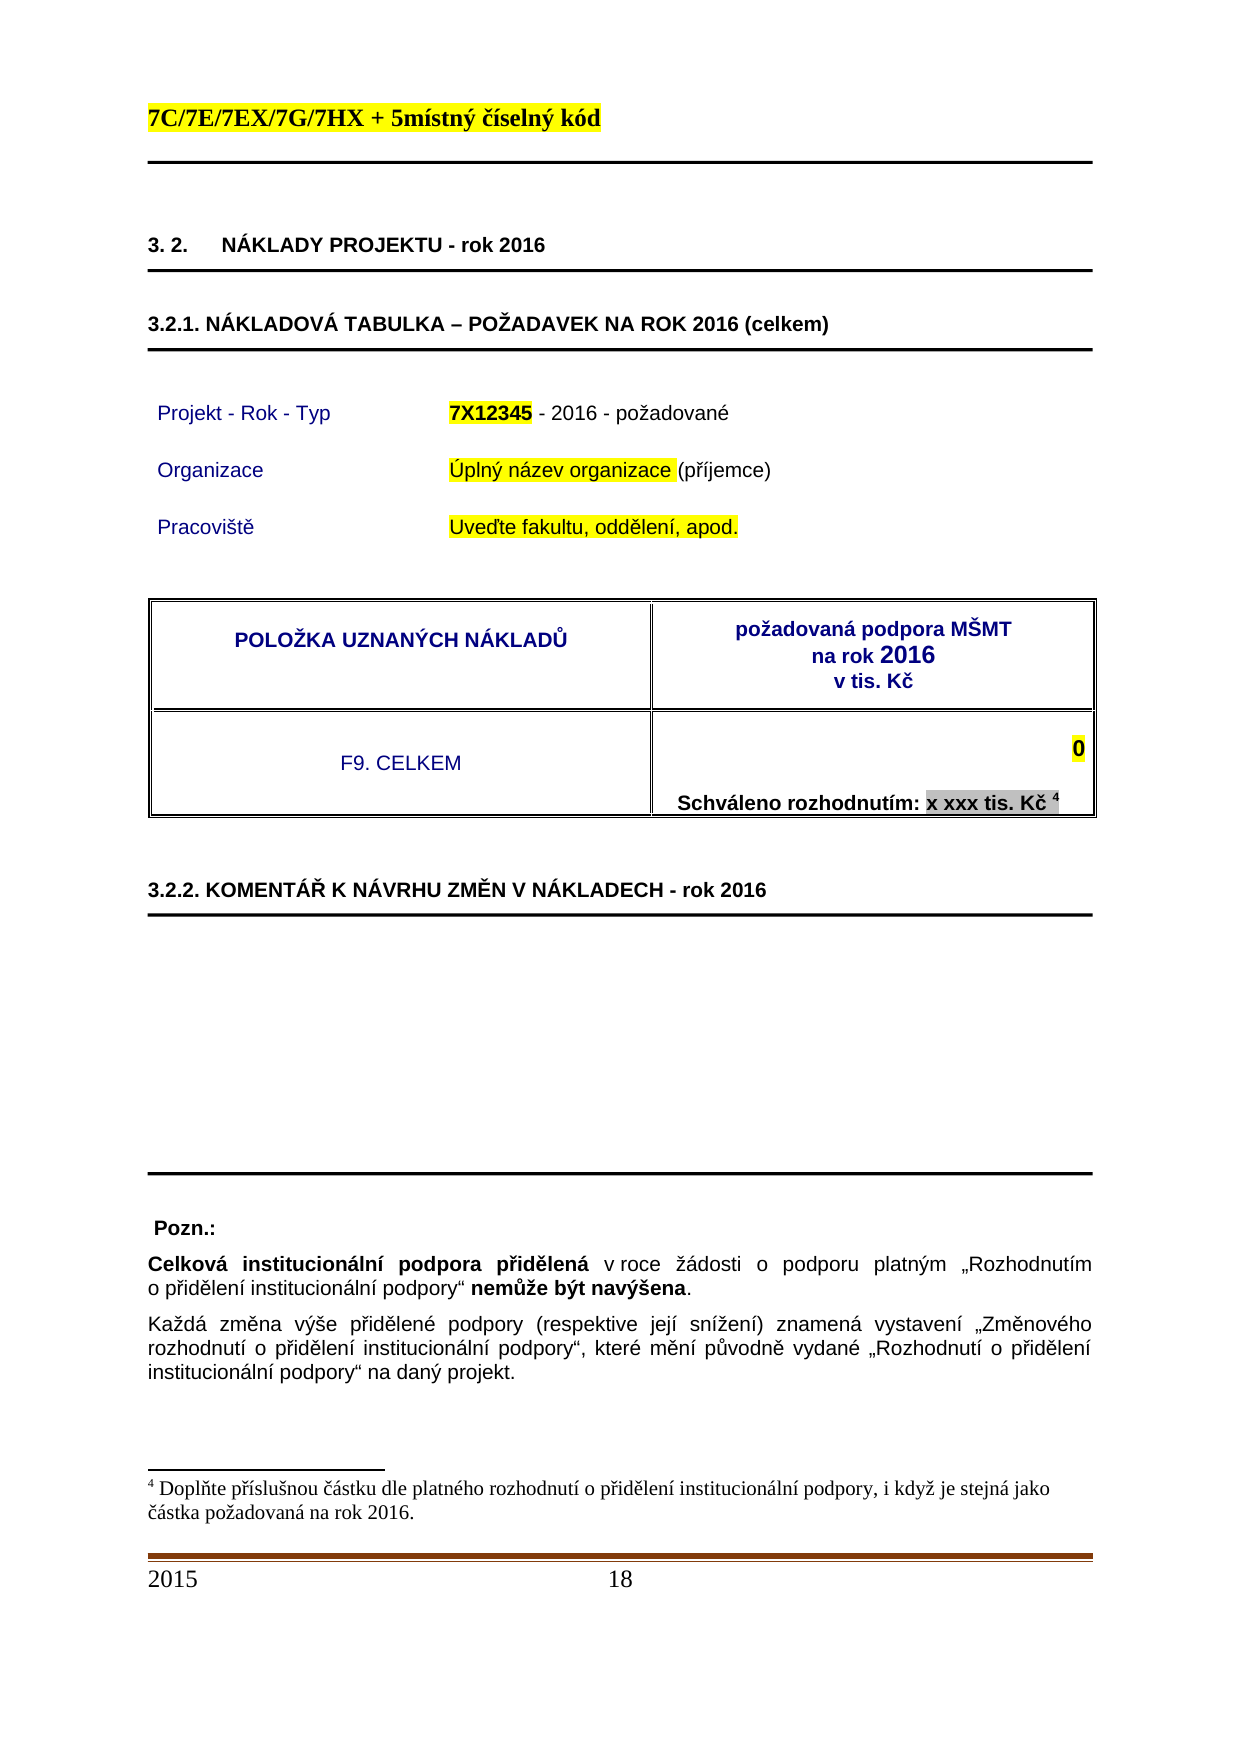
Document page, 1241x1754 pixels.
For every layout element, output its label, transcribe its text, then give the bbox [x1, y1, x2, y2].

text 3.2.2. KOMENTÁŘ K NÁVRHU ZMĚN V NÁKLADECH - rok 2016 [148, 877, 1093, 901]
table_header požadovaná podpora MŠMT na rok 2016 v tis. Kč [652, 602, 1093, 708]
table_header 7X12345 - 2016 - požadované [432, 391, 1093, 448]
table_cell Organizace [148, 448, 432, 505]
table_cell F9. CELKEM [152, 708, 652, 814]
table_header Projekt - Rok - Typ [148, 391, 432, 448]
text Pozn.: [148, 1215, 1093, 1239]
table_cell Pracoviště [148, 505, 432, 562]
table_cell Úplný název organizace (příjemce) [432, 448, 1093, 505]
table_cell 0 Schváleno rozhodnutím: x xxx tis. Kč [652, 708, 1094, 814]
text Každá změna výše přidělené podpory (respektive její snížení) znamená vystavení „Změnového rozhodnutí o přidělení institucionální podpory“, které mění původně vydané „Rozhodnutí o přidělení institucionální podpory“ na daný projekt. [148, 1312, 1093, 1384]
text 3. 2. NÁKLADY PROJEKTU - rok 2016 [148, 233, 1093, 257]
table_cell Uveďte fakultu, oddělení, apod. [432, 505, 1093, 562]
text Celková institucionální podpora přidělená v roce žádosti o podporu platným „Rozhodnutím o přidělení institucionální podpory“ nemůže být navýšena. [148, 1252, 1093, 1300]
table_header POLOŽKA UZNANÝCH NÁKLADŮ [152, 602, 652, 708]
text 3.2.1. NÁKLADOVÁ TABULKA – POŽADAVEK NA ROK 2016 (celkem) [148, 312, 1093, 336]
